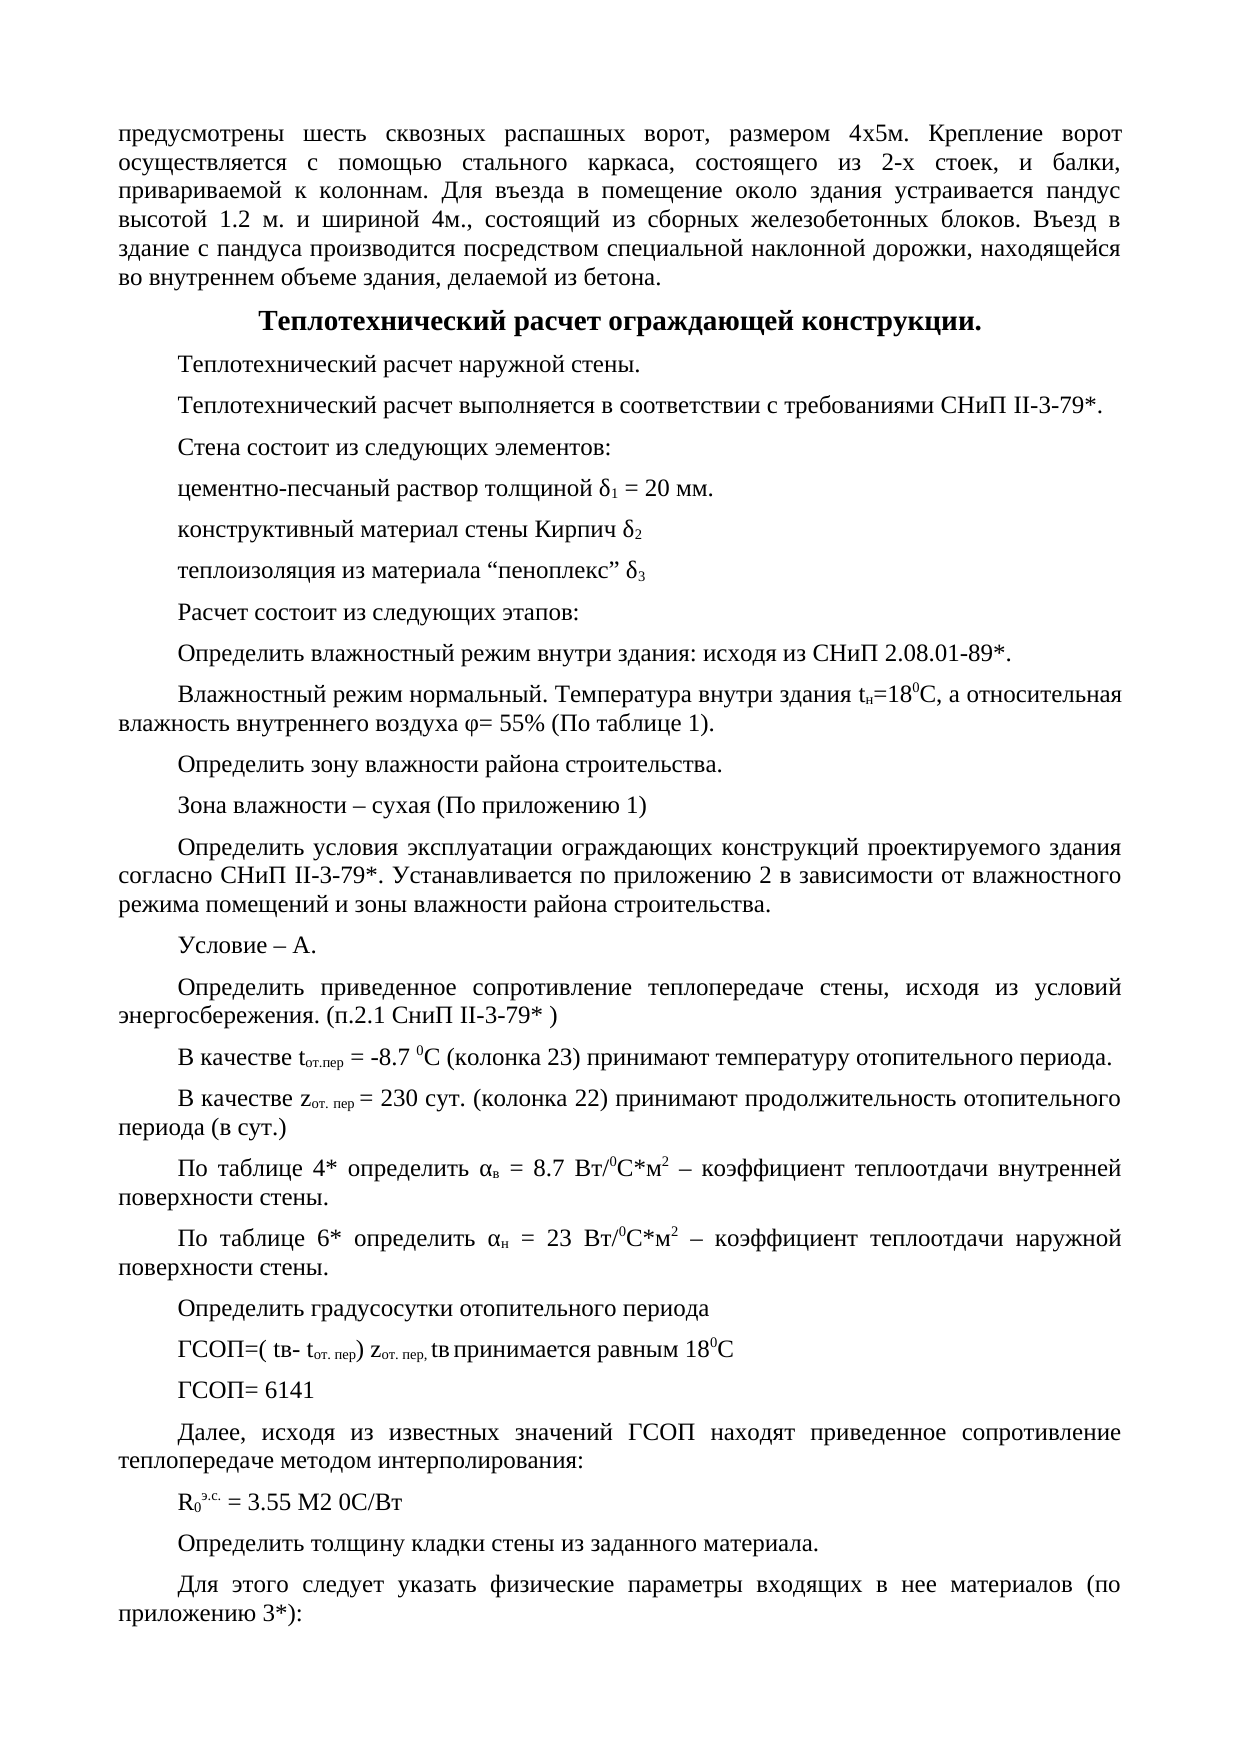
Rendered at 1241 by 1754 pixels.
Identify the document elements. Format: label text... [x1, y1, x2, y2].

text ГСОП= 6141 [118, 1375, 1122, 1404]
text Определить зону влажности района строительства. [118, 749, 1122, 778]
text Определить градусосутки отопительного периода [118, 1293, 1122, 1322]
text Теплотехнический расчет ограждающей конструкции. [118, 303, 1122, 337]
text ГСОП=( tв- tот. пер) zот. пер, tв принимается равным 180С [118, 1334, 1122, 1363]
text теплоизоляция из материала “пеноплекс” δ3 [118, 555, 1122, 584]
text Теплотехнический расчет выполняется в соответствии с требованиями СНиП II-3-79*. [118, 390, 1122, 419]
text Определить условия эксплуатации ограждающих конструкций проектируемого здания согласно СНиП II-3-79*. Устанавливается по приложению 2 в зависимости от влажностного режима помещений и зоны влажности района строительства. [118, 832, 1122, 918]
text Далее, исходя из известных значений ГСОП находят приведенное сопротивление теплопередаче методом интерполирования: [118, 1417, 1122, 1474]
text Теплотехнический расчет наружной стены. [118, 349, 1122, 378]
text Определить толщину кладки стены из заданного материала. [118, 1528, 1122, 1557]
text конструктивный материал стены Кирпич δ2 [118, 514, 1122, 543]
text Для этого следует указать физические параметры входящих в нее материалов (по приложению 3*): [118, 1569, 1122, 1627]
text В качестве zот. пер = 230 сут. (колонка 22) принимают продолжительность отопительного периода (в сут.) [118, 1083, 1122, 1140]
text Стена состоит из следующих элементов: [118, 432, 1122, 460]
text Влажностный режим нормальный. Температура внутри здания tн=180С, а относительная влажность внутреннего воздуха φ= 55% (По таблице 1). [118, 679, 1122, 737]
text цементно-песчаный раствор толщиной δ1 = 20 мм. [118, 473, 1122, 502]
text Расчет состоит из следующих этапов: [118, 597, 1122, 625]
text Условие – А. [118, 930, 1122, 959]
text Определить влажностный режим внутри здания: исходя из СНиП 2.08.01-89*. [118, 638, 1122, 667]
text В качестве tот.пер = -8.7 0С (колонка 23) принимают температуру отопительного периода. [118, 1042, 1122, 1070]
text По таблице 4* определить αв = 8.7 Вт/0С*м2 – коэффициент теплоотдачи внутренней поверхности стены. [118, 1153, 1122, 1210]
text R0э.с. = 3.55 М2 0С/Вт [118, 1487, 1122, 1515]
text Зона влажности – сухая (По приложению 1) [118, 790, 1122, 819]
text По таблице 6* определить αн = 23 Вт/0С*м2 – коэффициент теплоотдачи наружной поверхности стены. [118, 1223, 1122, 1280]
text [118, 118, 1122, 291]
text Определить приведенное сопротивление теплопередаче стены, исходя из условий энергосбережения. (п.2.1 СниП II-3-79* ) [118, 972, 1122, 1029]
